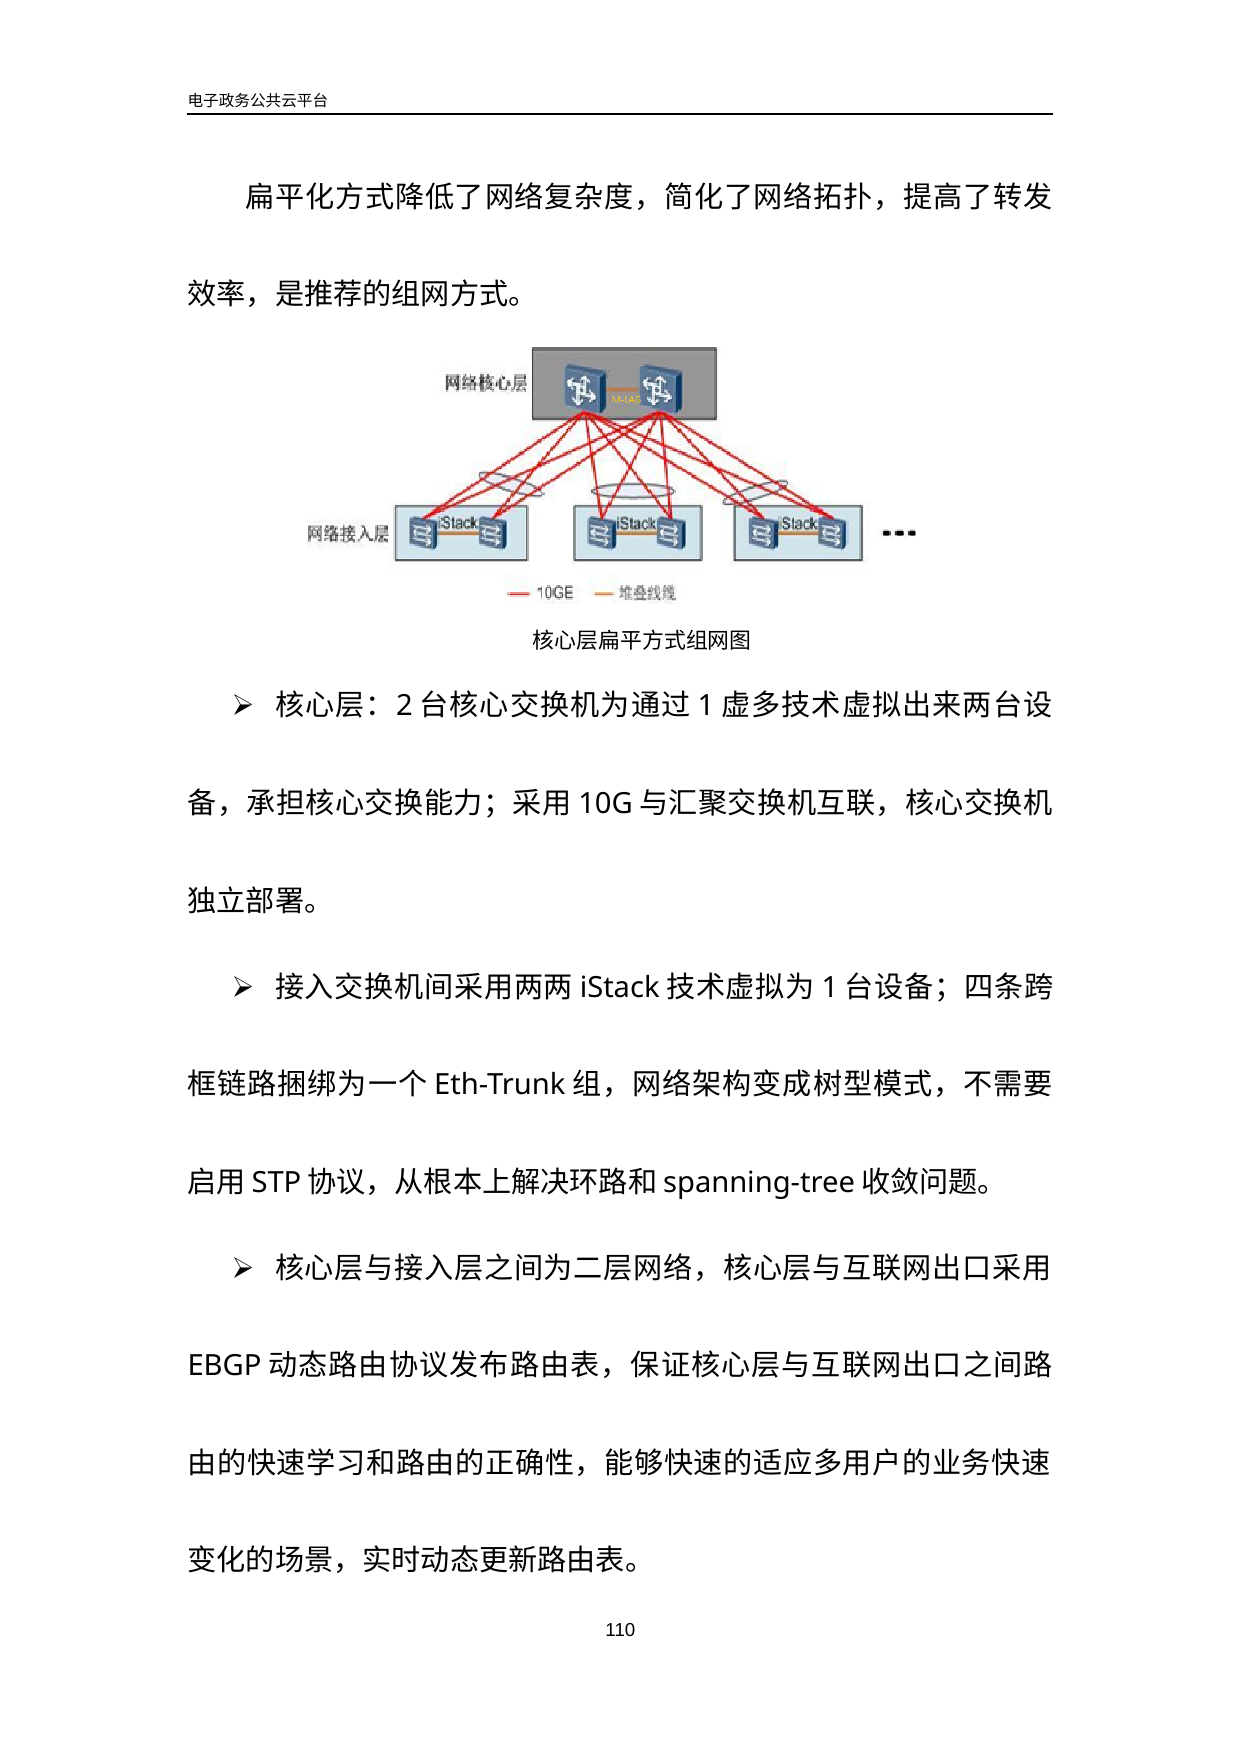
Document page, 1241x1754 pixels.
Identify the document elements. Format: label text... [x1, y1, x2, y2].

list 接入交换机间采用两两iStack技术虚拟为1台设备；四条跨框链路捆绑为一个Eth-Trunk组，网络架构变成树型模式，不需要启用STP协议，从根本上解决环路和spanning-tree收敛问题。 [187, 952, 1053, 1212]
text 扁平化方式降低了网络复杂度，简化了网络拓扑，提高了转发效率，是推荐的组网方式。 [187, 162, 1053, 324]
list 核心层：2台核心交换机为通过1虚多技术虚拟出来两台设备，承担核心交换能力；采用10G与汇聚交换机互联，核心交换机独立部署。 [187, 671, 1053, 931]
picture [305, 347, 936, 604]
text 核心层扁平方式组网图 [187, 622, 1053, 655]
list 核心层与接入层之间为二层网络，核心层与互联网出口采用EBGP动态路由协议发布路由表，保证核心层与互联网出口之间路由的快速学习和路由的正确性，能够快速的适应多用户的业务快速变化的场景，实时动态更新路由表。 [187, 1233, 1053, 1591]
